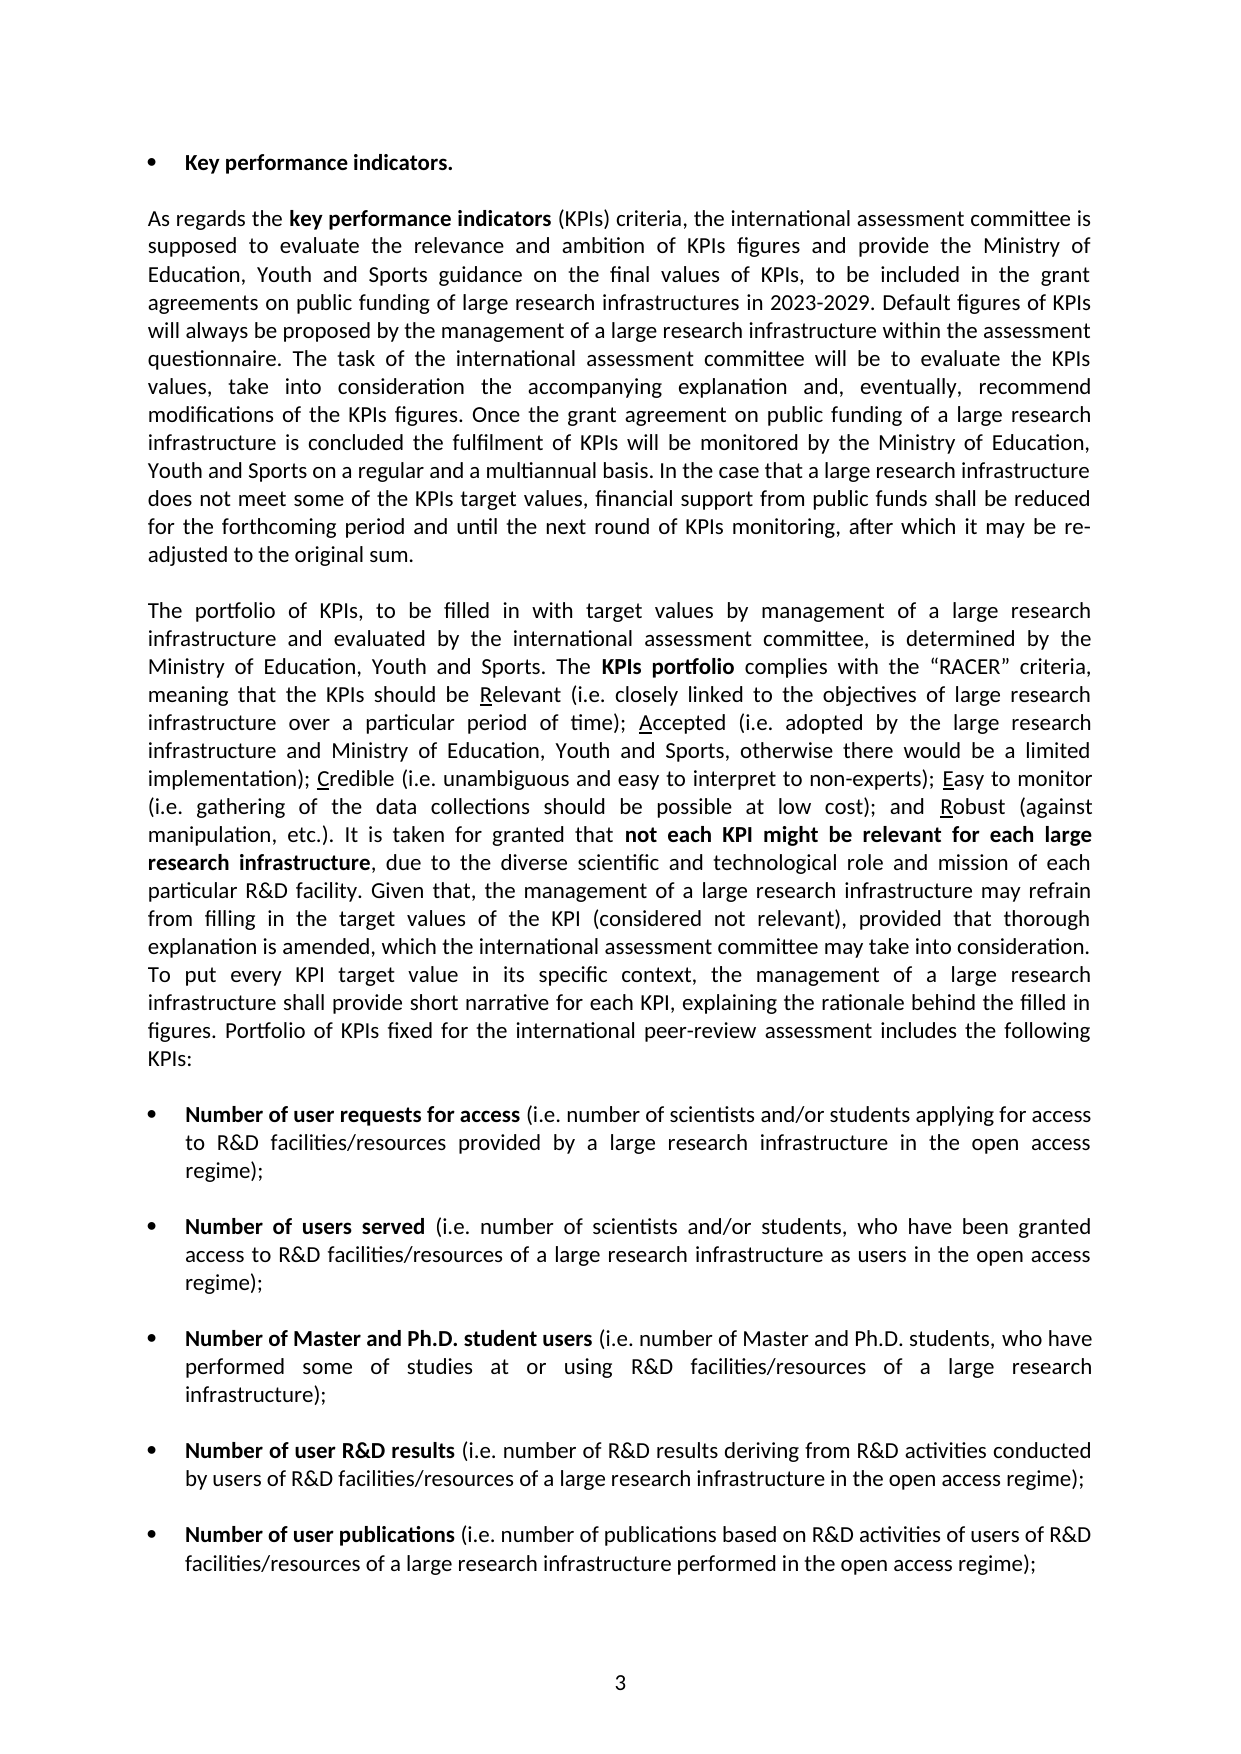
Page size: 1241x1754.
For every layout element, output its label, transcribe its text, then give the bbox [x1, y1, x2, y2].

list Key performance indicators. [148, 148, 1093, 176]
list Number of user requests for access (i.e. number of scientists and/or students applying for access to R&D facilities/resources provided by a large research infrastructure in the open access regime); [148, 1100, 1093, 1184]
text As regards the key performance indicators (KPIs) criteria, the international assessment committee is supposed to evaluate the relevance and ambition of KPIs figures and provide the Ministry of Education, Youth and Sports guidance on the final values of KPIs, to be included in the grant agreements on public funding of large research infrastructures in 2023-2029. Default figures of KPIs will always be proposed by the management of a large research infrastructure within the assessment questionnaire. The task of the international assessment committee will be to evaluate the KPIs values, take into consideration the accompanying explanation and, eventually, recommend modifications of the KPIs figures. Once the grant agreement on public funding of a large research infrastructure is concluded the fulfilment of KPIs will be monitored by the Ministry of Education, Youth and Sports on a regular and a multiannual basis. In the case that a large research infrastructure does not meet some of the KPIs target values, financial support from public funds shall be reduced for the forthcoming period and until the next round of KPIs monitoring, after which it may be re-adjusted to the original sum. [148, 204, 1093, 568]
list Number of user publications (i.e. number of publications based on R&D activities of users of R&D facilities/resources of a large research infrastructure performed in the open access regime); [148, 1521, 1093, 1577]
text The portfolio of KPIs, to be filled in with target values by management of a large research infrastructure and evaluated by the international assessment committee, is determined by the Ministry of Education, Youth and Sports. The KPIs portfolio complies with the “RACER” criteria, meaning that the KPIs should be Relevant (i.e. closely linked to the objectives of large research infrastructure over a particular period of time); Accepted (i.e. adopted by the large research infrastructure and Ministry of Education, Youth and Sports, otherwise there would be a limited implementation); Credible (i.e. unambiguous and easy to interpret to non-experts); Easy to monitor (i.e. gathering of the data collections should be possible at low cost); and Robust (against manipulation, etc.). It is taken for granted that not each KPI might be relevant for each large research infrastructure, due to the diverse scientific and technological role and mission of each particular R&D facility. Given that, the management of a large research infrastructure may refrain from filling in the target values of the KPI (considered not relevant), provided that thorough explanation is amended, which the international assessment committee may take into consideration. To put every KPI target value in its specific context, the management of a large research infrastructure shall provide short narrative for each KPI, explaining the rationale behind the filled in figures. Portfolio of KPIs fixed for the international peer-review assessment includes the following KPIs: [148, 596, 1093, 1072]
list Number of user R&D results (i.e. number of R&D results deriving from R&D activities conducted by users of R&D facilities/resources of a large research infrastructure in the open access regime); [148, 1437, 1093, 1493]
list Number of users served (i.e. number of scientists and/or students, who have been granted access to R&D facilities/resources of a large research infrastructure as users in the open access regime); [148, 1212, 1093, 1296]
list Number of Master and Ph.D. student users (i.e. number of Master and Ph.D. students, who have performed some of studies at or using R&D facilities/resources of a large research infrastructure); [148, 1324, 1093, 1408]
